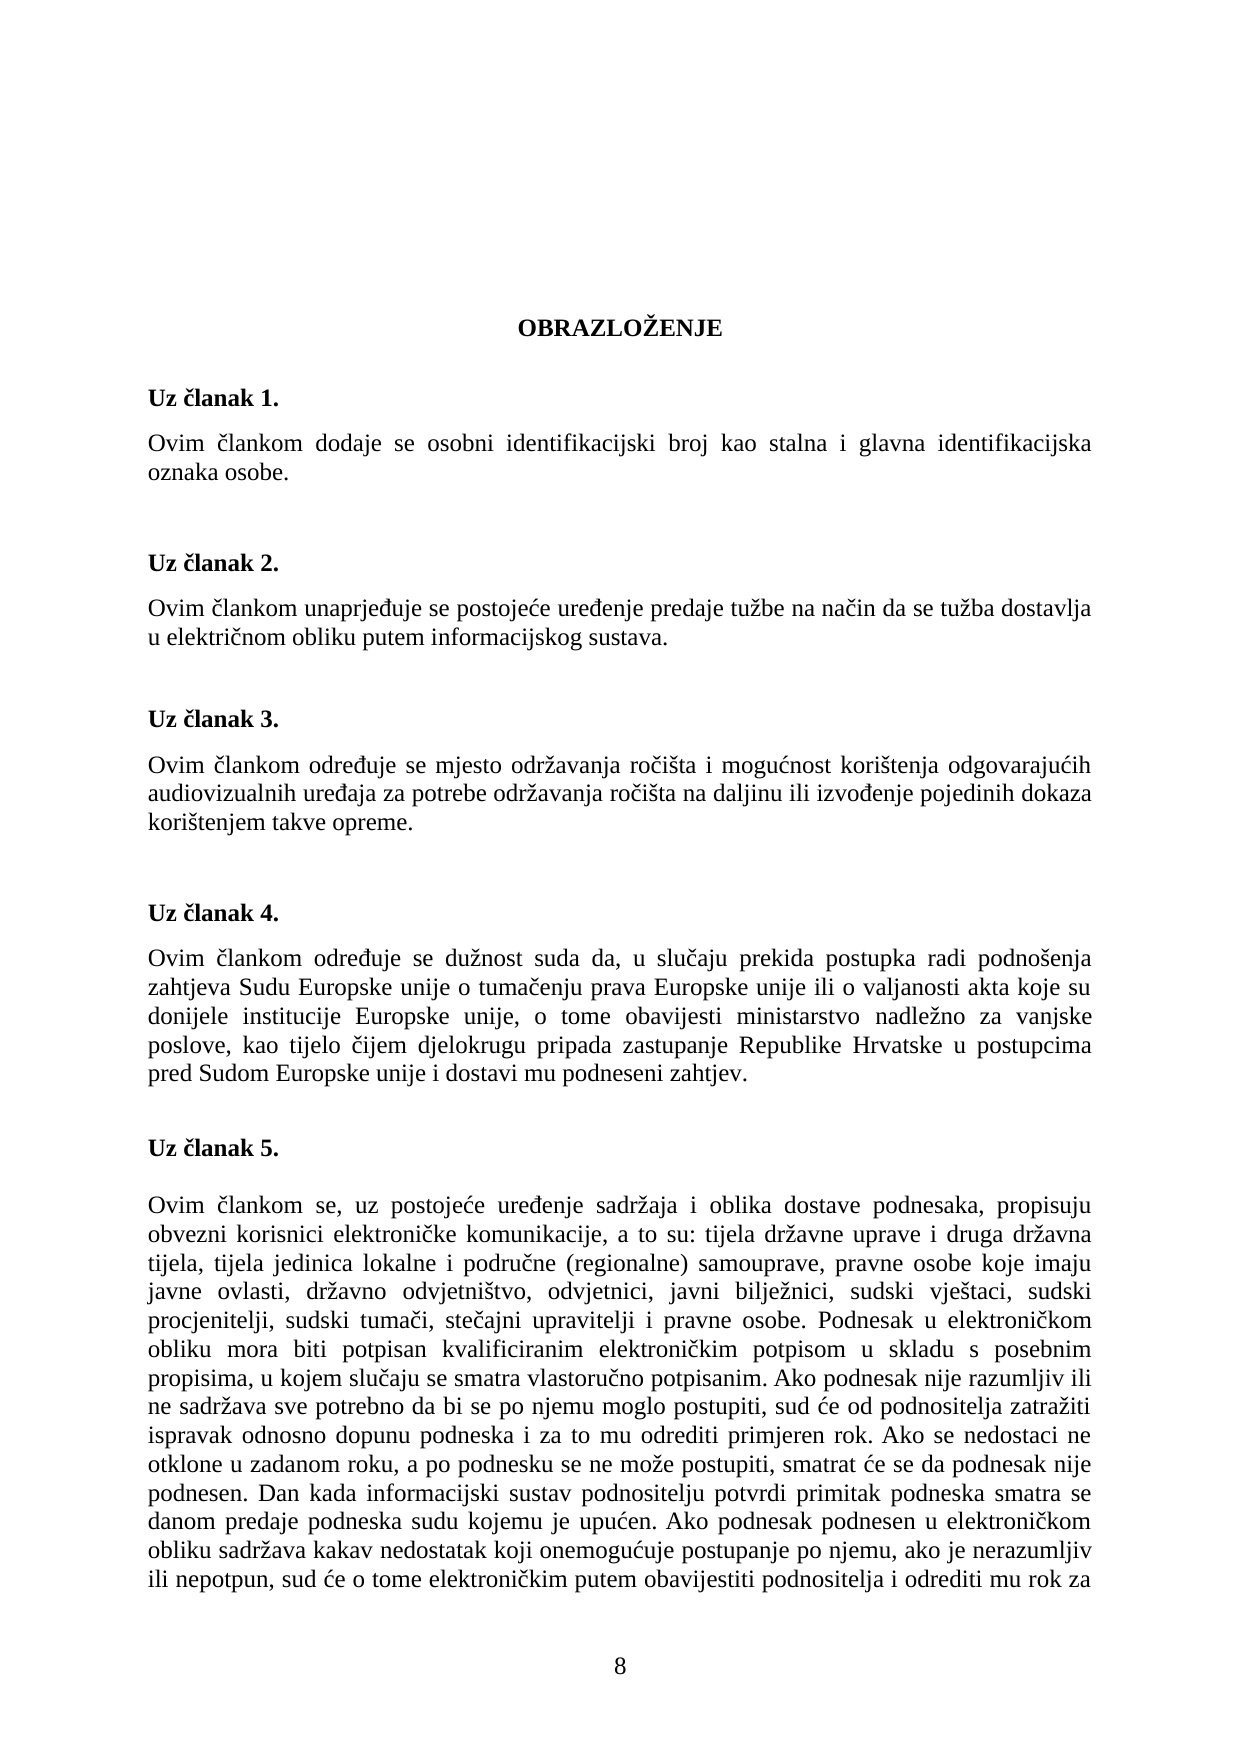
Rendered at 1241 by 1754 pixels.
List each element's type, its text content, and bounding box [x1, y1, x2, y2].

text Uz članak 5. [148, 1133, 1093, 1161]
text Uz članak 3. [148, 704, 1093, 733]
text Uz članak 4. [148, 898, 1093, 927]
text Uz članak 1. [148, 383, 1093, 411]
text Uz članak 2. [148, 548, 1093, 576]
text Ovim člankom unaprjeđuje se postojeće uređenje predaje tužbe na način da se tužba dostavlja u električnom obliku putem informacijskog sustava. [148, 593, 1093, 651]
text OBRAZLOŽENJE [148, 313, 1093, 341]
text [148, 1190, 1093, 1593]
text Ovim člankom određuje se mjesto održavanja ročišta i mogućnost korištenja odgovarajućih audiovizualnih uređaja za potrebe održavanja ročišta na daljinu ili izvođenje pojedinih dokaza korištenjem takve opreme. [148, 750, 1093, 836]
text Ovim člankom dodaje se osobni identifikacijski broj kao stalna i glavna identifikacijska oznaka osobe. [148, 428, 1093, 486]
text Ovim člankom određuje se dužnost suda da, u slučaju prekida postupka radi podnošenja zahtjeva Sudu Europske unije o tumačenju prava Europske unije ili o valjanosti akta koje su donijele institucije Europske unije, o tome obavijesti ministarstvo nadležno za vanjske poslove, kao tijelo čijem djelokrugu pripada zastupanje Republike Hrvatske u postupcima pred Sudom Europske unije i dostavi mu podneseni zahtjev. [148, 943, 1093, 1087]
